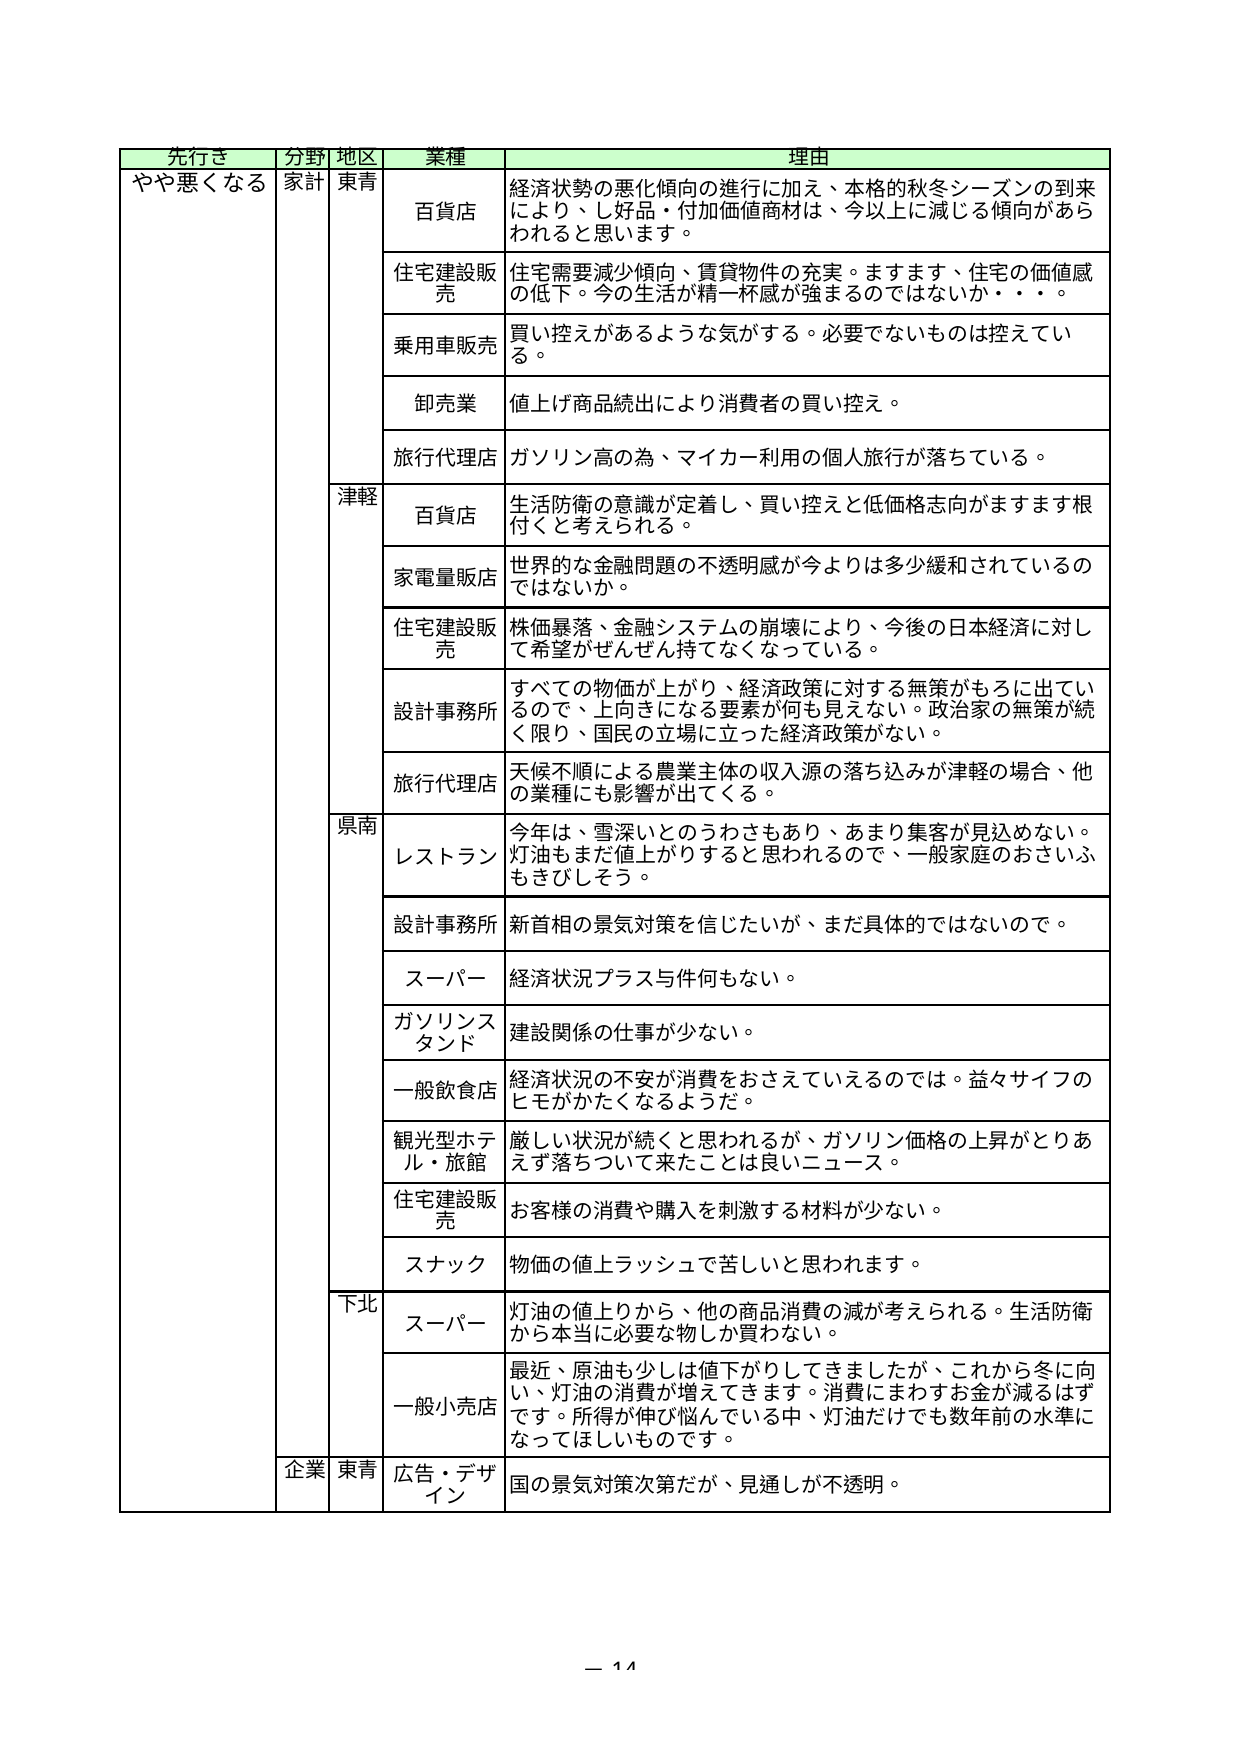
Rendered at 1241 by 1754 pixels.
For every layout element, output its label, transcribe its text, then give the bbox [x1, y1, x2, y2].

table_cell 経済状況の不安が消費をおさえていえるのでは。益々サイフのヒモがかたくなるようだ。 [506, 1061, 1109, 1120]
table_header 業種 [384, 150, 504, 168]
table_cell 設計事務所 [384, 670, 504, 751]
table_cell 天候不順による農業主体の収入源の落ち込みが津軽の場合、他の業種にも影響が出てくる。 [506, 753, 1109, 813]
table_cell 下北 [330, 1293, 382, 1456]
table_cell 旅行代理店 [384, 431, 504, 483]
table_cell 一般飲食店 [384, 1061, 504, 1120]
table_cell 百貨店 [384, 170, 504, 251]
table_cell 観光型ホテル・旅館 [384, 1122, 504, 1182]
table_cell 企業 [277, 1458, 328, 1511]
table_header 地区 [330, 150, 382, 168]
table_cell 今年は、雪深いとのうわさもあり、あまり集客が見込めない。灯油もまだ値上がりすると思われるので、一般家庭のおさいふもきびしそう。 [506, 815, 1109, 895]
table_cell 建設関係の仕事が少ない。 [506, 1006, 1109, 1058]
table_cell 厳しい状況が続くと思われるが、ガソリン価格の上昇がとりあえず落ちついて来たことは良いニュース。 [506, 1122, 1109, 1182]
table_cell 住宅建設販売 [384, 253, 504, 313]
table_cell 生活防衛の意識が定着し、買い控えと低価格志向がますます根付くと考えられる。 [506, 485, 1109, 545]
table_cell 灯油の値上りから、他の商品消費の減が考えられる。生活防衛から本当に必要な物しか買わない。 [506, 1293, 1109, 1352]
table_cell レストラン [384, 815, 504, 895]
table_cell やや悪くなる [121, 170, 275, 1511]
table_cell 家電量販店 [384, 547, 504, 606]
table_header 分野 [277, 150, 328, 168]
table_cell 百貨店 [384, 485, 504, 545]
table_cell スーパー [384, 1293, 504, 1352]
table_cell ガソリン高の為、マイカー利用の個人旅行が落ちている。 [506, 431, 1109, 483]
table_cell 新首相の景気対策を信じたいが、まだ具体的ではないので。 [506, 898, 1109, 950]
table_cell 国の景気対策次第だが、見通しが不透明。 [506, 1458, 1109, 1511]
table_cell 津軽 [330, 485, 382, 813]
table_cell 旅行代理店 [384, 753, 504, 813]
table_cell 東青 [330, 1458, 382, 1511]
table_cell 一般小売店 [384, 1354, 504, 1456]
table_cell 値上げ商品続出により消費者の買い控え。 [506, 377, 1109, 429]
table_cell ガソリンスタンド [384, 1006, 504, 1058]
table_cell 住宅建設販売 [384, 1184, 504, 1236]
table_cell 乗用車販売 [384, 315, 504, 374]
table_cell 東青 [330, 170, 382, 483]
table_cell 買い控えがあるような気がする。必要でないものは控えている。 [506, 315, 1109, 374]
table_header 先行き [121, 150, 275, 168]
table_cell 住宅建設販売 [384, 609, 504, 668]
table_cell 最近、原油も少しは値下がりしてきましたが、これから冬に向い、灯油の消費が増えてきます。消費にまわすお金が減るはずです。所得が伸び悩んでいる中、灯油だけでも数年前の水準になってほしいものです。 [506, 1354, 1109, 1456]
table_cell 卸売業 [384, 377, 504, 429]
table_cell 物価の値上ラッシュで苦しいと思われます。 [506, 1238, 1109, 1290]
table_header 理由 [506, 150, 1109, 168]
table_cell お客様の消費や購入を刺激する材料が少ない。 [506, 1184, 1109, 1236]
table_cell スナック [384, 1238, 504, 1290]
table_cell スーパー [384, 952, 504, 1004]
table_cell すべての物価が上がり、経済政策に対する無策がもろに出ているので、上向きになる要素が何も見えない。政治家の無策が続く限り、国民の立場に立った経済政策がない。 [506, 670, 1109, 751]
table_cell 設計事務所 [384, 898, 504, 950]
table_cell 世界的な金融問題の不透明感が今よりは多少緩和されているのではないか。 [506, 547, 1109, 606]
table_cell 株価暴落、金融システムの崩壊により、今後の日本経済に対して希望がぜんぜん持てなくなっている。 [506, 609, 1109, 668]
table_cell 経済状況プラス与件何もない。 [506, 952, 1109, 1004]
table_cell 家計 [277, 170, 328, 1456]
table_cell 広告・デザイン [384, 1458, 504, 1511]
table_cell 経済状勢の悪化傾向の進行に加え、本格的秋冬シーズンの到来により、し好品・付加価値商材は、今以上に減じる傾向があらわれると思います。 [506, 170, 1109, 251]
table_cell 県南 [330, 815, 382, 1290]
table_cell 住宅需要減少傾向、賃貸物件の充実。ますます、住宅の価値感の低下。今の生活が精一杯感が強まるのではないか・・・。 [506, 253, 1109, 313]
